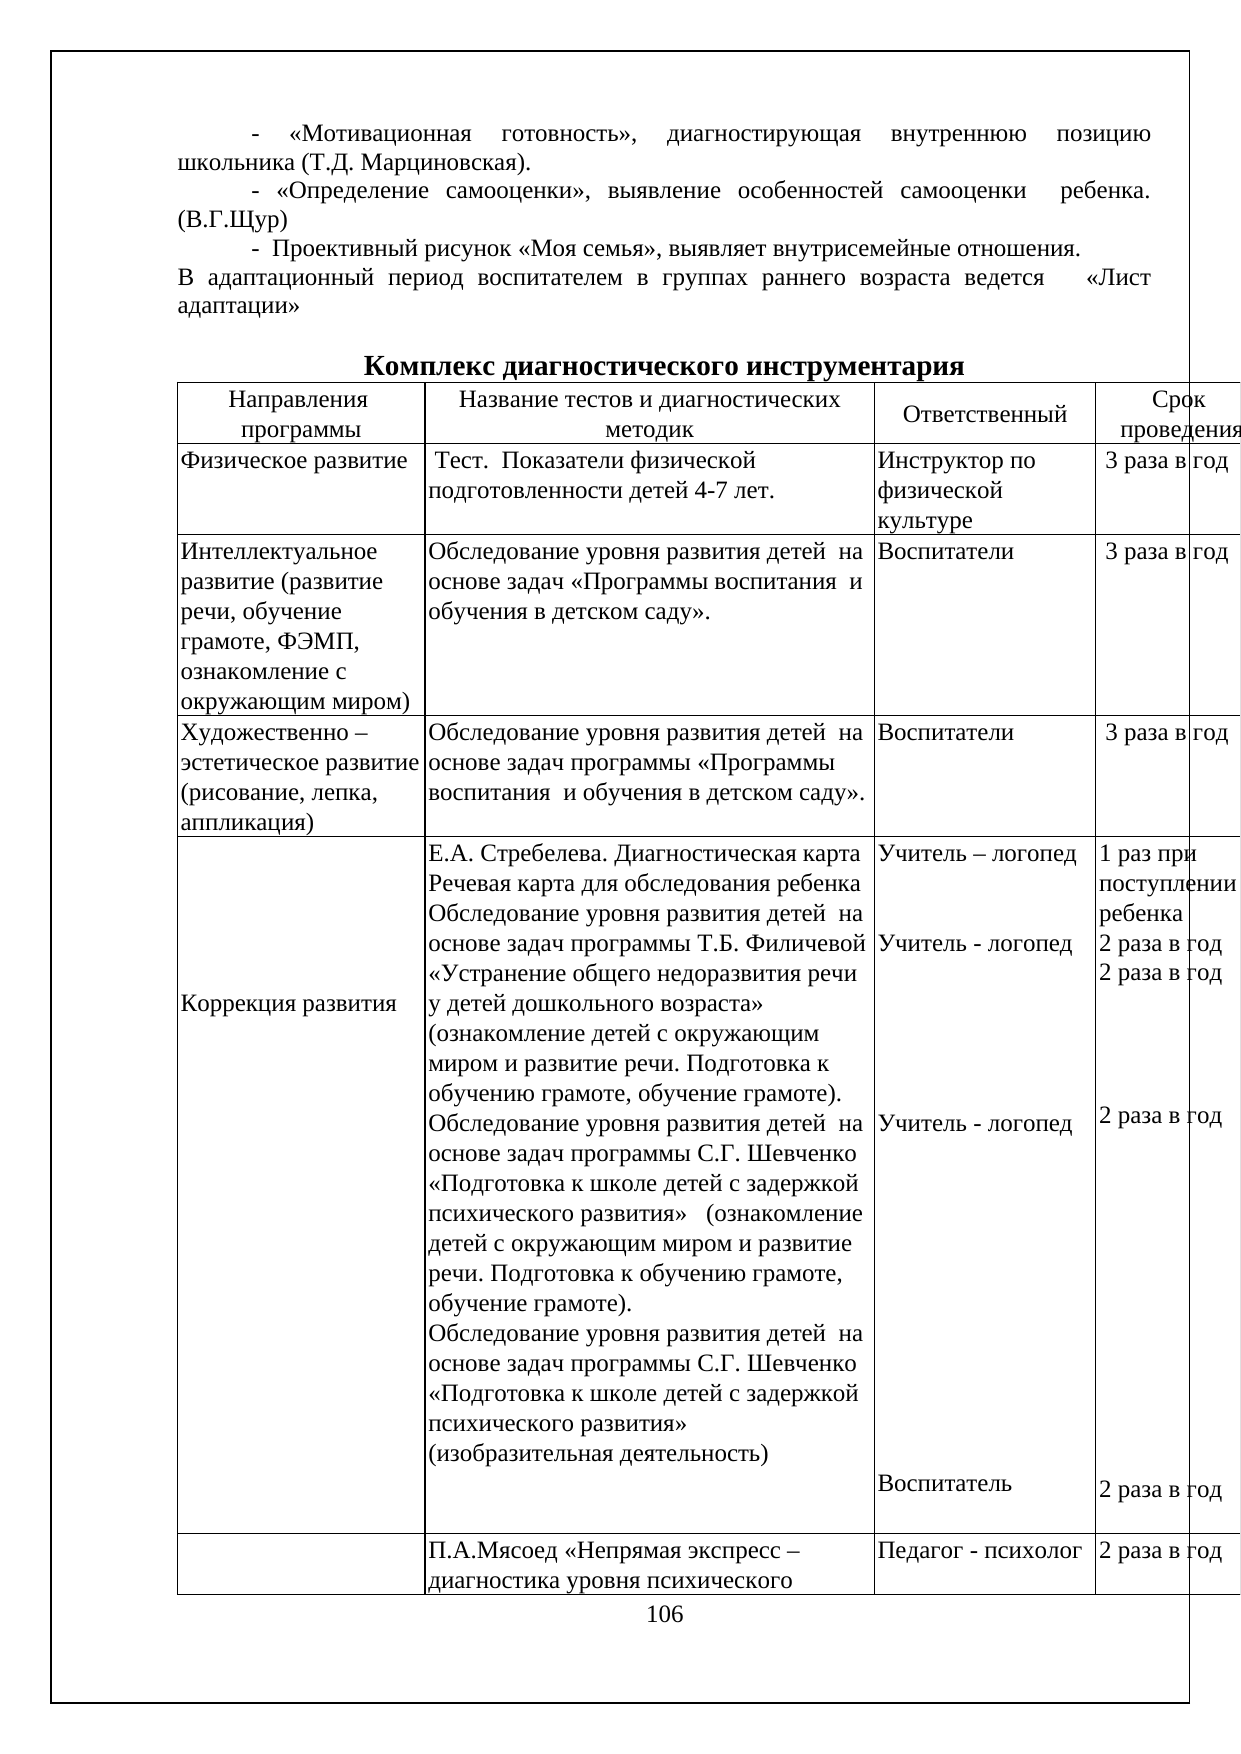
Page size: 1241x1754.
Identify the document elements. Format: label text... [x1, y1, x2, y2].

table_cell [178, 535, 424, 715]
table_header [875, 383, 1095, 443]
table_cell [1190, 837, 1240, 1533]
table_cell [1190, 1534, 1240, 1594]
text В адаптационный период воспитателем в группах раннего возраста ведется «Лист адаптации» [177, 262, 1152, 319]
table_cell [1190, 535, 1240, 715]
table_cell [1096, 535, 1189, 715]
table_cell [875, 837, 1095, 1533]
text - «Определение самооценки», выявление особенностей самооценки ребенка. (В.Г.Щур) [177, 176, 1152, 233]
text - Проективный рисунок «Моя семья», выявляет внутрисемейные отношения. [177, 233, 1152, 262]
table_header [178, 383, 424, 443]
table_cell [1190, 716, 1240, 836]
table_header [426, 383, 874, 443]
text Комплекс диагностического инструментария [177, 348, 1152, 382]
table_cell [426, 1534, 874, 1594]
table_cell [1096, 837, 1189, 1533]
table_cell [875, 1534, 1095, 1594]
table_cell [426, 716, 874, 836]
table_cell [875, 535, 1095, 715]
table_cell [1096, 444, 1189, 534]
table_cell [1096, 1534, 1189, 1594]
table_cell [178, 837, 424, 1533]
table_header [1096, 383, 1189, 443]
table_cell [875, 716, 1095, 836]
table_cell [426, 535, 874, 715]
text - «Мотивационная готовность», диагностирующая внутреннюю позицию школьника (Т.Д. Марциновская). [177, 118, 1152, 176]
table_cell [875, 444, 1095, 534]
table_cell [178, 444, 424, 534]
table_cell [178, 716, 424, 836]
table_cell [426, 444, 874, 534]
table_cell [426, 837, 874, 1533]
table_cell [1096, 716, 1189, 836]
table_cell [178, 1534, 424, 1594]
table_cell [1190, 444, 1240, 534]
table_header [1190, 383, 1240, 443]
